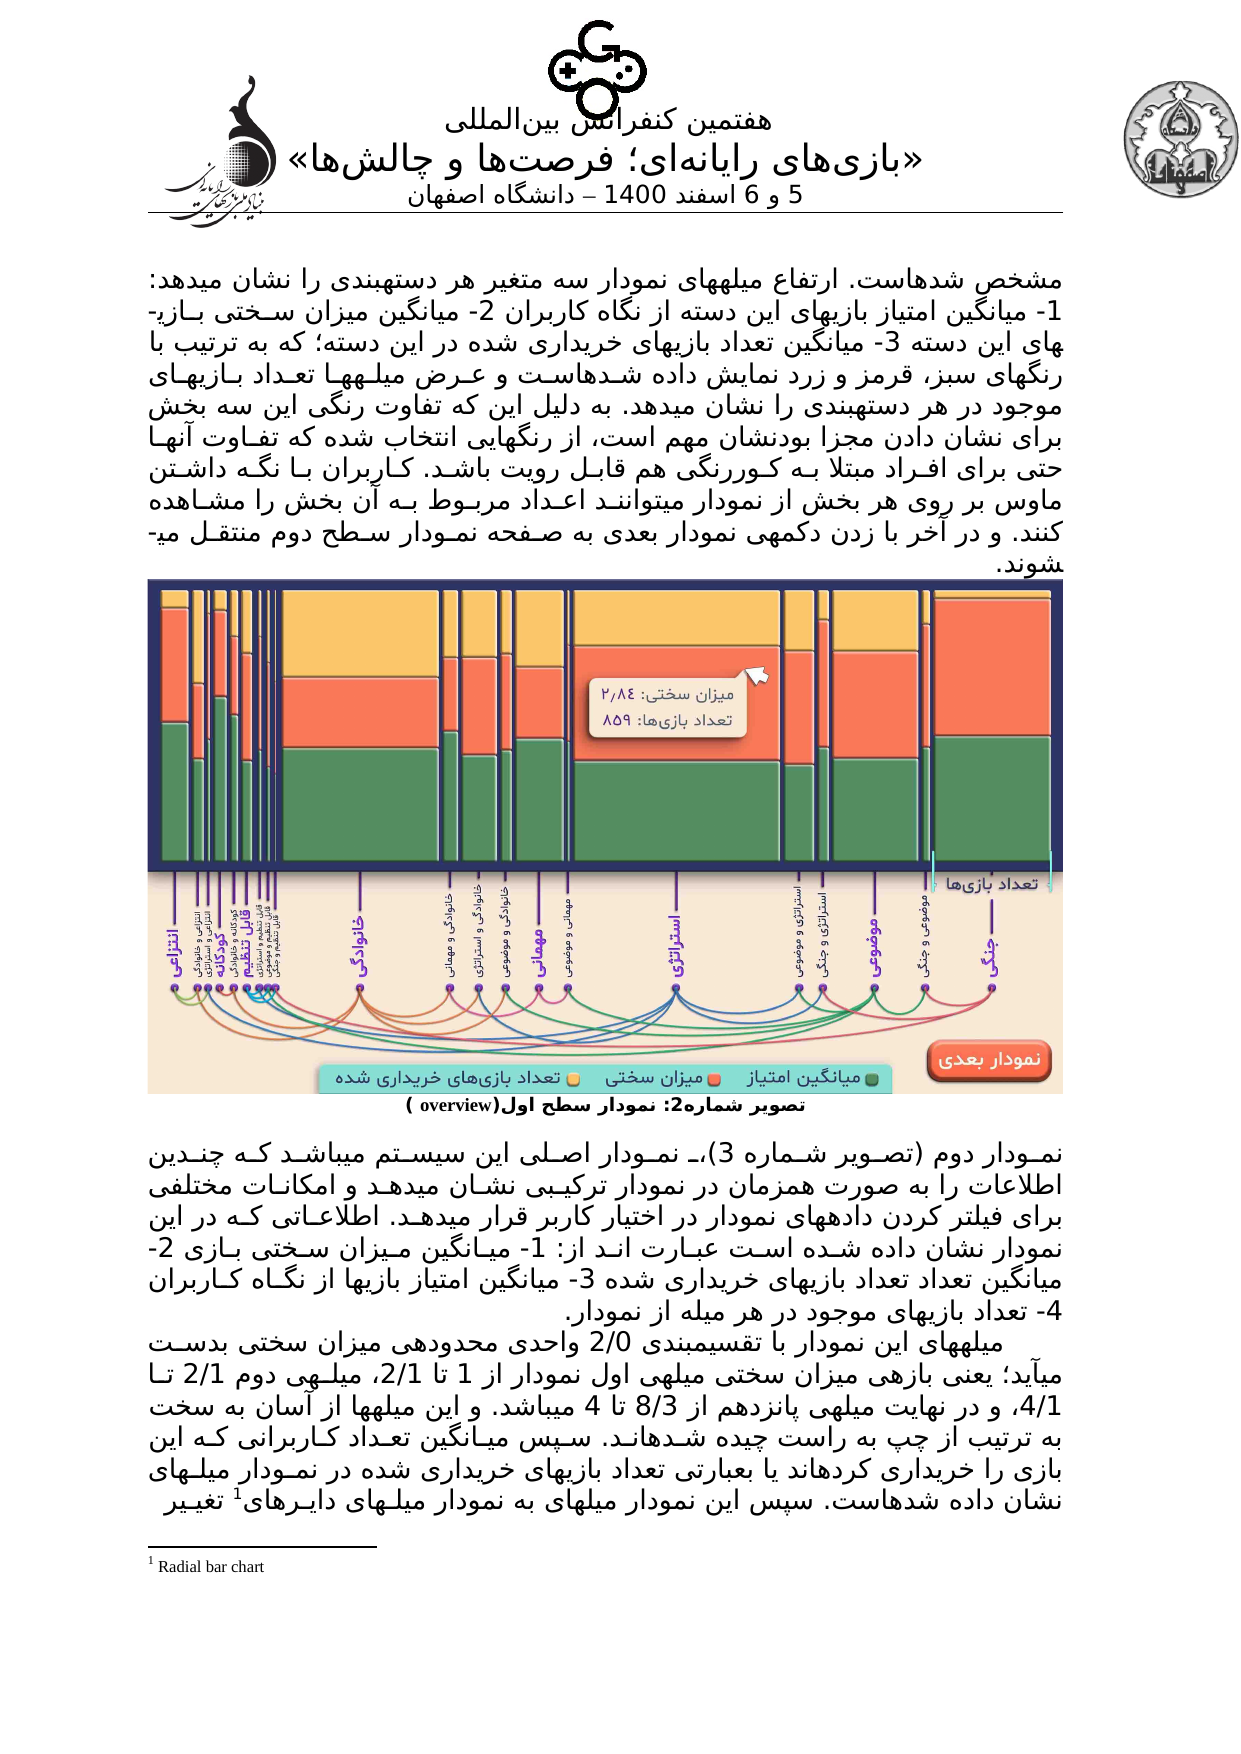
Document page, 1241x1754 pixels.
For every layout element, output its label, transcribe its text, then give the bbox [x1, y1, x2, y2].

text نمودار دوم (تصویر شماره 3)، نمودار اصلی این سیستم میباشد که چندین اطلاعات را به صورت همزمان در نمودار ترکیبی نشان میدهد و امکانات مختلفی برای فیلتر کردن دادههای نمودار در اختیار کاربر قرار میدهد. اطلاعاتی که در این نمودار نشان داده شده است عبارت اند از: 1- میانگین میزان سختی بازی 2- میانگین تعداد تعداد بازیهای خریداری شده 3- میانگین امتیاز بازیها از نگاه کاربران 4- تعداد بازیهای موجود در هر میله از نمودار. [148, 1137, 1063, 1327]
picture [147, 75, 302, 229]
picture [547, 18, 648, 122]
picture [1120, 79, 1241, 199]
picture [147, 579, 1063, 1094]
text تصویر شماره2: نمودار سطح اول(overview ) [148, 1094, 1063, 1116]
